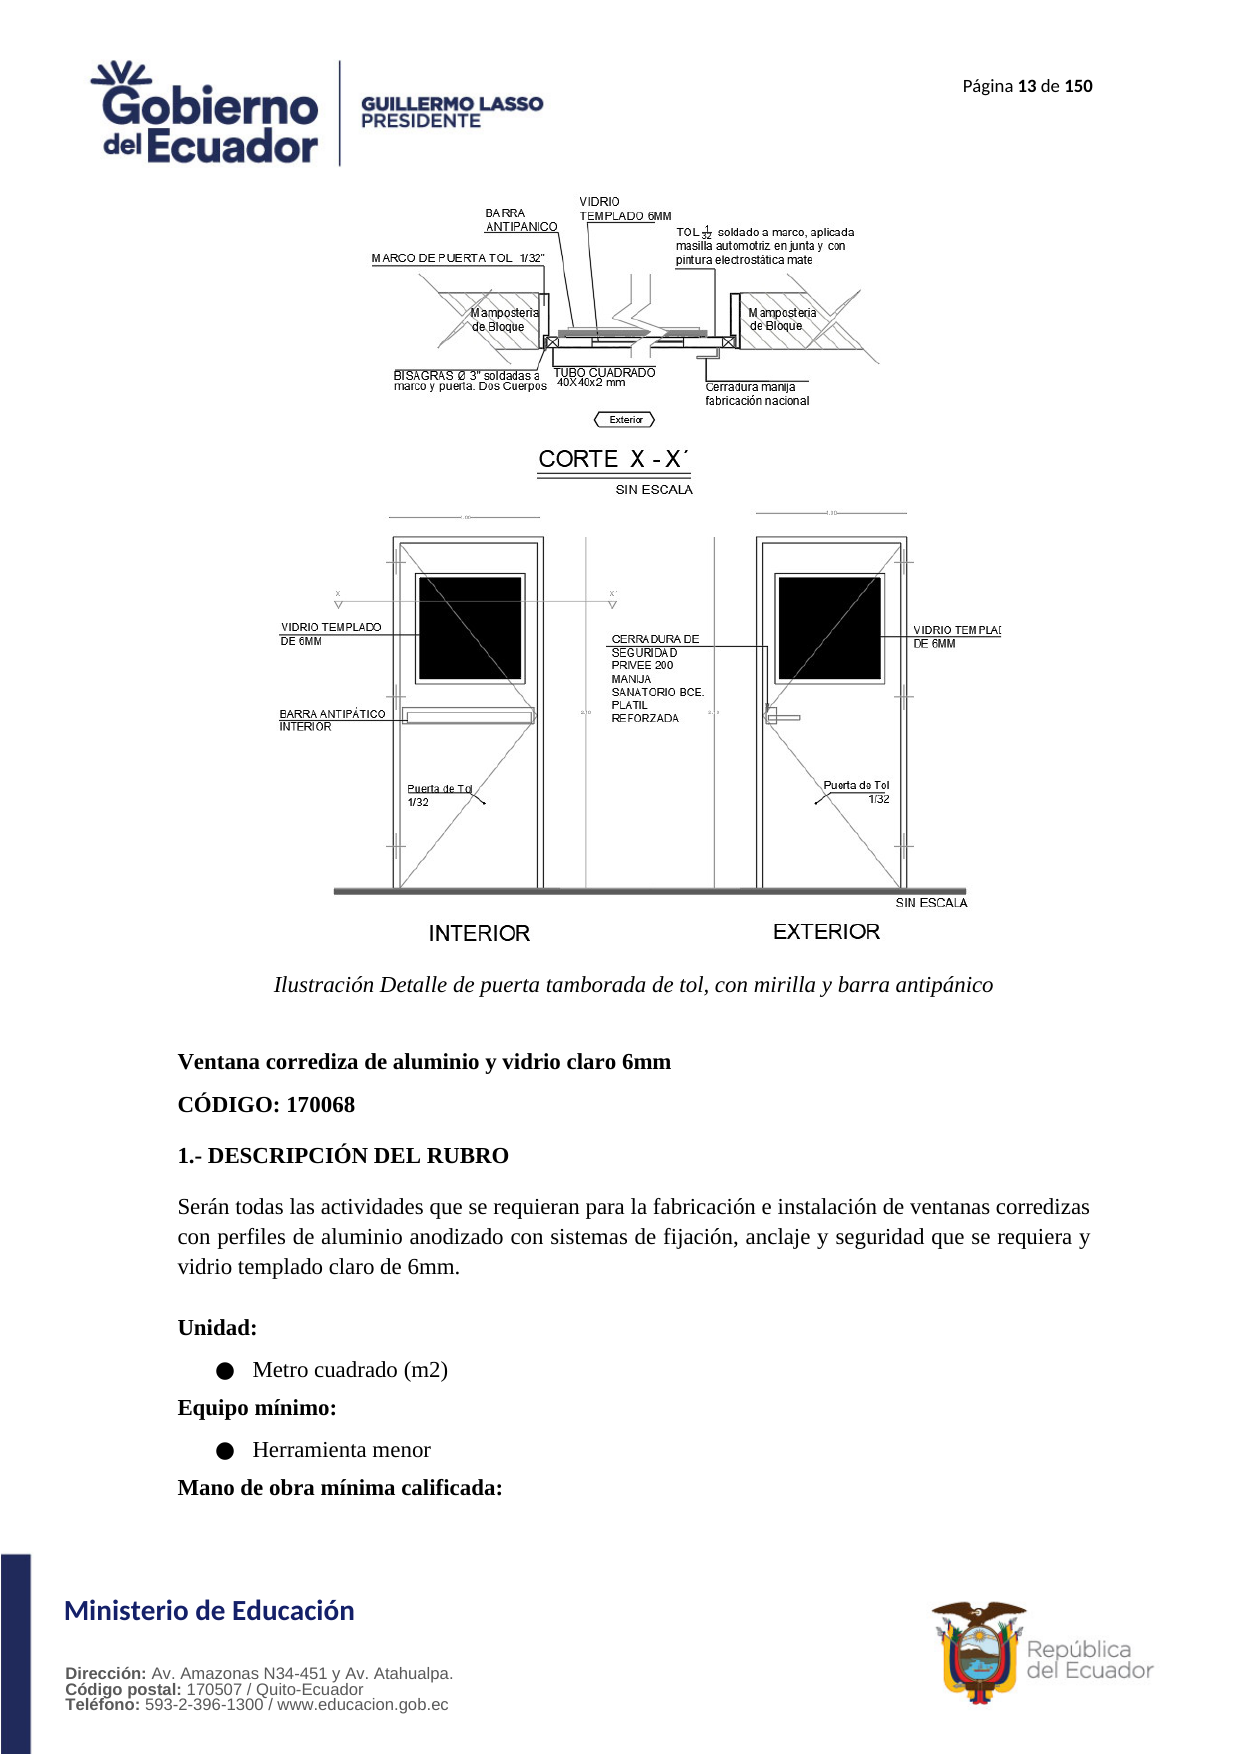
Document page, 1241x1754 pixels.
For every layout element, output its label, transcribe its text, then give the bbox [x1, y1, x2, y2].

text CÓDIGO: 170068 [177, 1091, 1092, 1117]
list Herramienta menor [215, 1424, 1092, 1471]
text Unidad: [177, 1313, 1092, 1340]
text Equipo mínimo: [177, 1393, 1092, 1420]
subtitle Ventana corrediza de aluminio y vidrio claro 6mm [177, 1048, 1092, 1074]
text Serán todas las actividades que se requieran para la fabricación e instalación de ventanas corredizas con perfiles de aluminio anodizado con sistemas de fijación, anclaje y seguridad que se requiera y vidrio templado claro de 6mm. [177, 1193, 1092, 1279]
text Ilustración Detalle de puerta tamborada de tol, con mirilla y barra antipánico [177, 972, 1092, 998]
text Mano de obra mínima calificada: [177, 1473, 1092, 1500]
list Metro cuadrado (m2) [215, 1344, 1092, 1391]
picture [1, 1, 1241, 1754]
text 1.- DESCRIPCIÓN DEL RUBRO [177, 1142, 1092, 1168]
